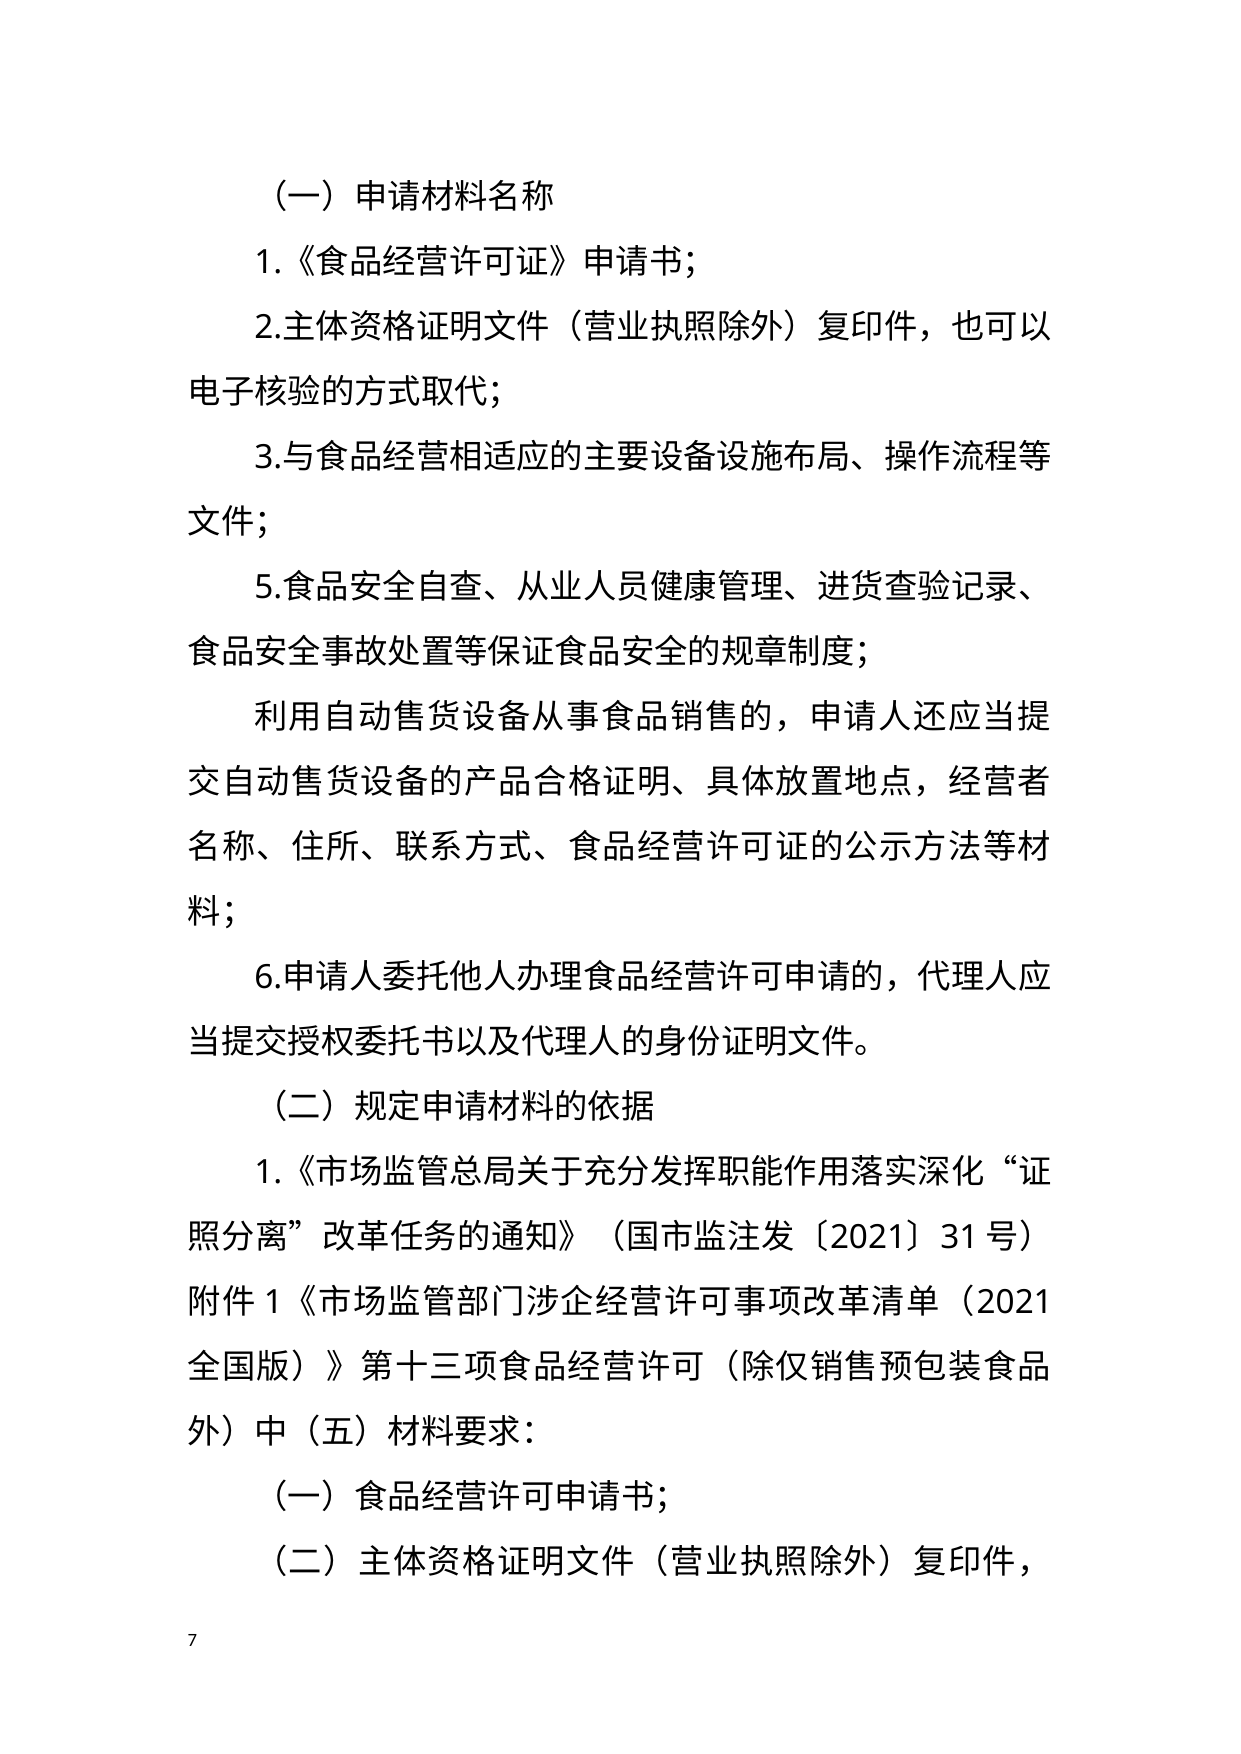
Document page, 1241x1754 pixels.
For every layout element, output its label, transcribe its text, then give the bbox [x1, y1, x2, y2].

list 利用自动售货设备从事食品销售的，申请人还应当提交自动售货设备的产品合格证明、具体放置地点，经营者名称、住所、联系方式、食品经营许可证的公示方法等材料； [187, 682, 1053, 942]
list 5.食品安全自查、从业人员健康管理、进货查验记录、食品安全事故处置等保证食品安全的规章制度； [187, 552, 1053, 682]
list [187, 1527, 1053, 1592]
list （一）申请材料名称 [187, 162, 1053, 227]
list 3.与食品经营相适应的主要设备设施布局、操作流程等文件； [187, 422, 1053, 552]
list 6.申请人委托他人办理食品经营许可申请的，代理人应当提交授权委托书以及代理人的身份证明文件。 [187, 942, 1053, 1072]
list （一）食品经营许可申请书； [187, 1462, 1053, 1527]
list 1.《食品经营许可证》申请书； [187, 227, 1053, 292]
list 2.主体资格证明文件（营业执照除外）复印件，也可以电子核验的方式取代； [187, 292, 1053, 422]
list 1.《市场监管总局关于充分发挥职能作用落实深化“证照分离”改革任务的通知》（国市监注发〔2021〕31号）附件1《市场监管部门涉企经营许可事项改革清单（2021全国版）》第十三项食品经营许可（除仅销售预包装食品外）中（五）材料要求： [187, 1137, 1053, 1462]
text （二）规定申请材料的依据 [187, 1072, 1053, 1137]
